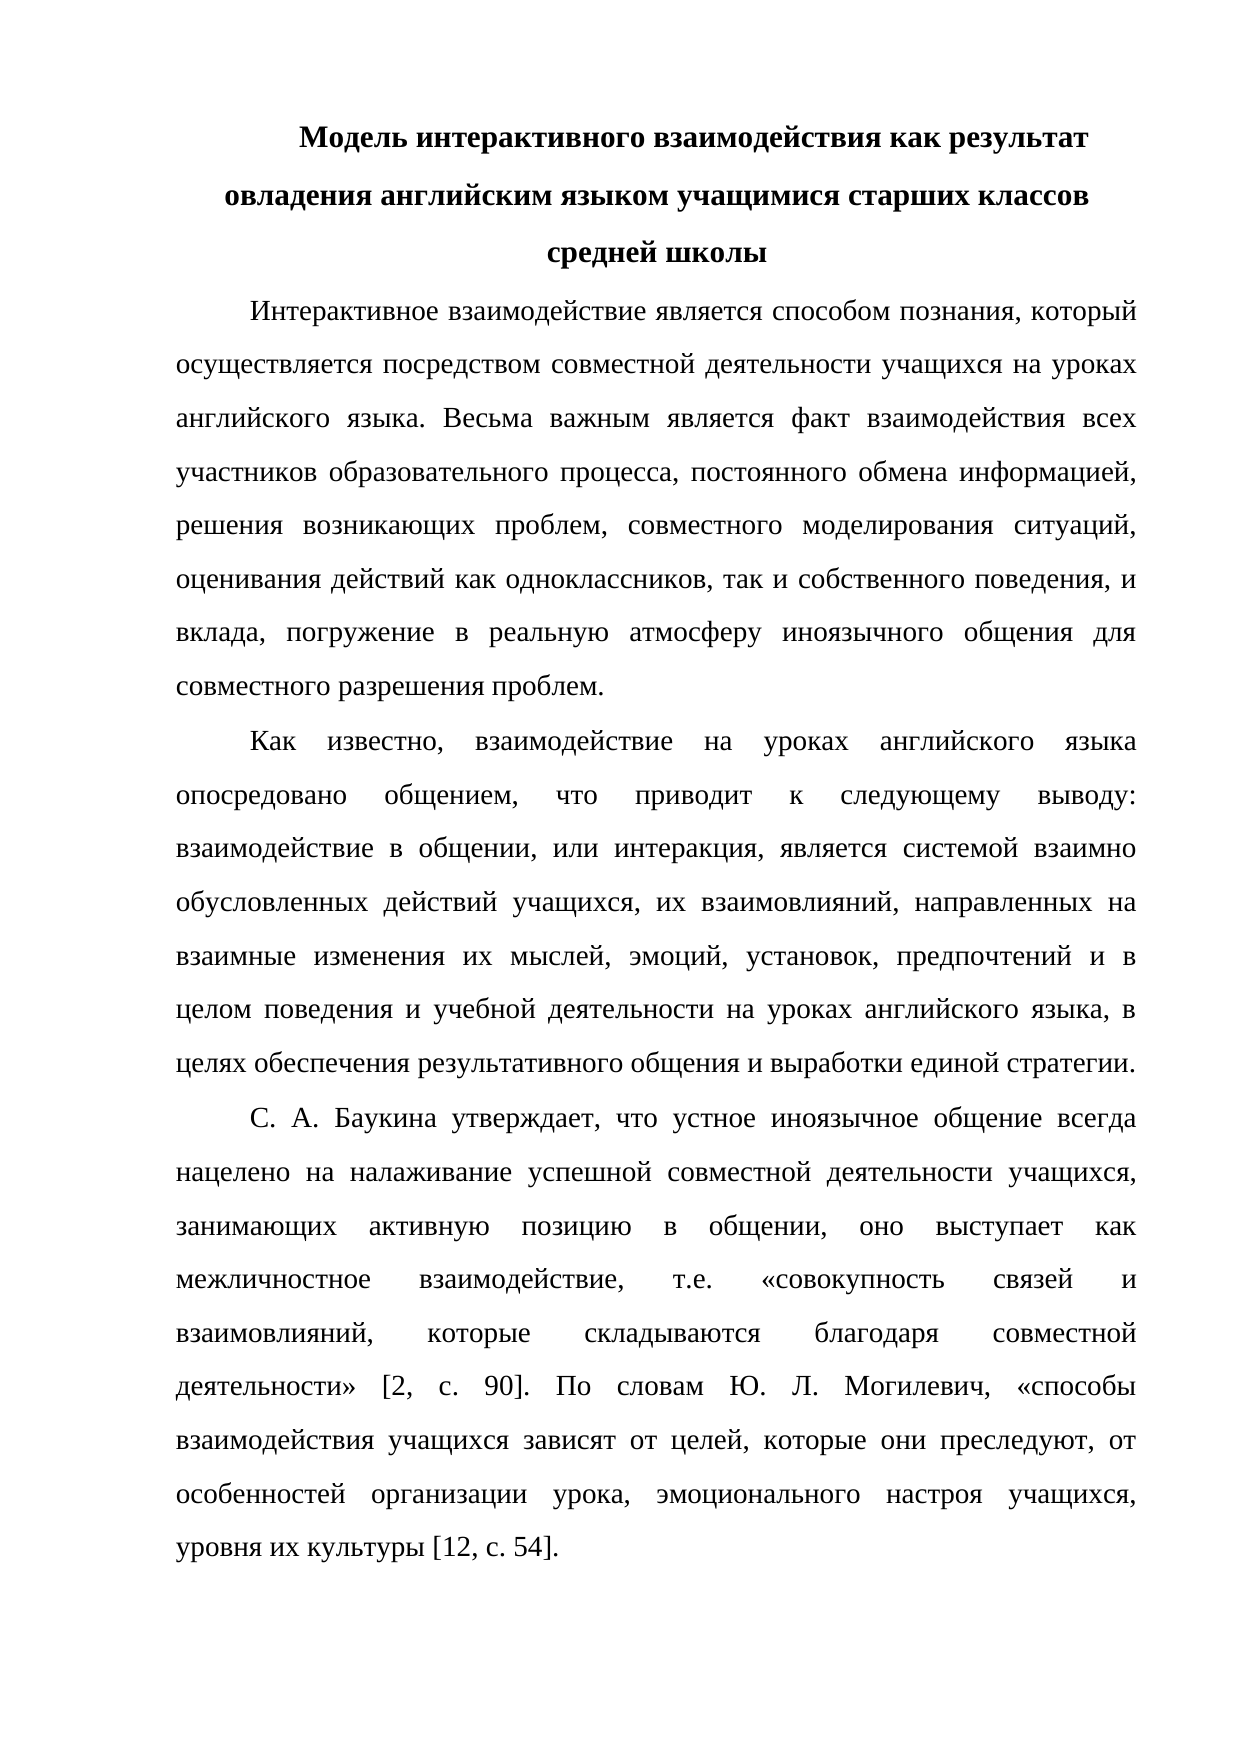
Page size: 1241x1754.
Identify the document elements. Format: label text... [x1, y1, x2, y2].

text Как известно, взаимодействие на уроках английского языка опосредовано общением, что приводит к следующему выводу: взаимодействие в общении, или интеракция, является системой взаимно обусловленных действий учащихся, их взаимовлияний, направленных на взаимные изменения их мыслей, эмоций, установок, предпочтений и в целом поведения и учебной деятельности на уроках английского языка, в целях обеспечения результативного общения и выработки единой стратегии. [176, 723, 1137, 1079]
text Модель интерактивного взаимодействия как результат овладения английским языком учащимися старших классов средней школы [176, 118, 1138, 270]
text С. А. Баукина утверждает, что устное иноязычное общение всегда нацелено на налаживание успешной совместной деятельности учащихся, занимающих активную позицию в общении, оно выступает как межличностное взаимодействие, т.е. «совокупность связей и взаимовлияний, которые складываются благодаря совместной деятельности» [2, с. 90]. По словам Ю. Л. Могилевич, «способы взаимодействия учащихся зависят от целей, которые они преследуют, от особенностей организации урока, эмоционального настроя учащихся, уровня их культуры [12, с. 54]. [176, 1100, 1137, 1563]
text Интерактивное взаимодействие является способом познания, который осуществляется посредством совместной деятельности учащихся на уроках английского языка. Весьма важным является факт взаимодействия всех участников образовательного процесса, постоянного обмена информацией, решения возникающих проблем, совместного моделирования ситуаций, оценивания действий как одноклассников, так и собственного поведения, и вклада, погружение в реальную атмосферу иноязычного общения для совместного разрешения проблем. [176, 293, 1137, 702]
